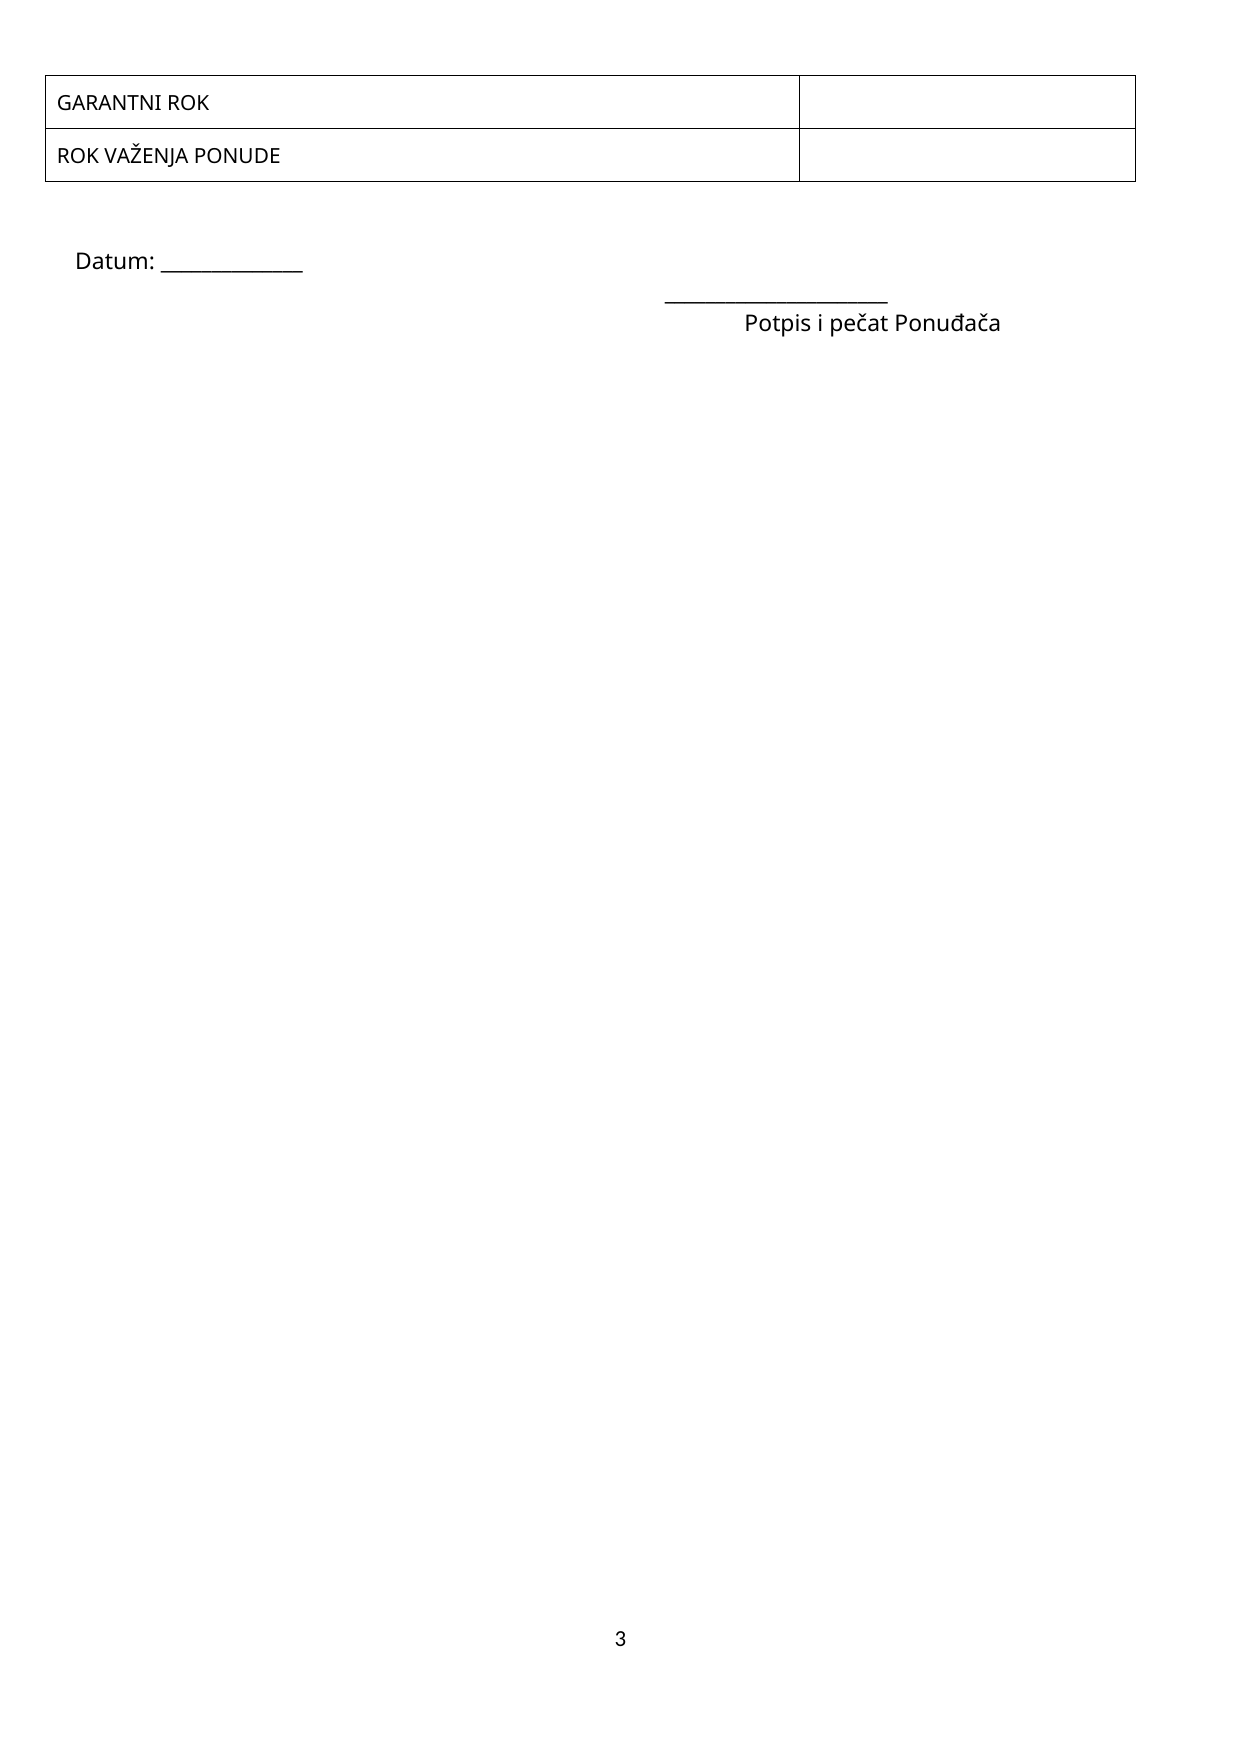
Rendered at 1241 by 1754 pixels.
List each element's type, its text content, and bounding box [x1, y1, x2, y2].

table_cell ROK VAŽENJA PONUDE [46, 129, 799, 181]
text Potpis i pečat Ponuđača [75, 307, 1165, 338]
table_cell [800, 129, 1135, 181]
table_cell GARANTNI ROK [46, 76, 799, 128]
text ______________________ [75, 276, 1165, 307]
text Datum: ______________ [75, 245, 1165, 276]
table_cell [800, 76, 1135, 128]
